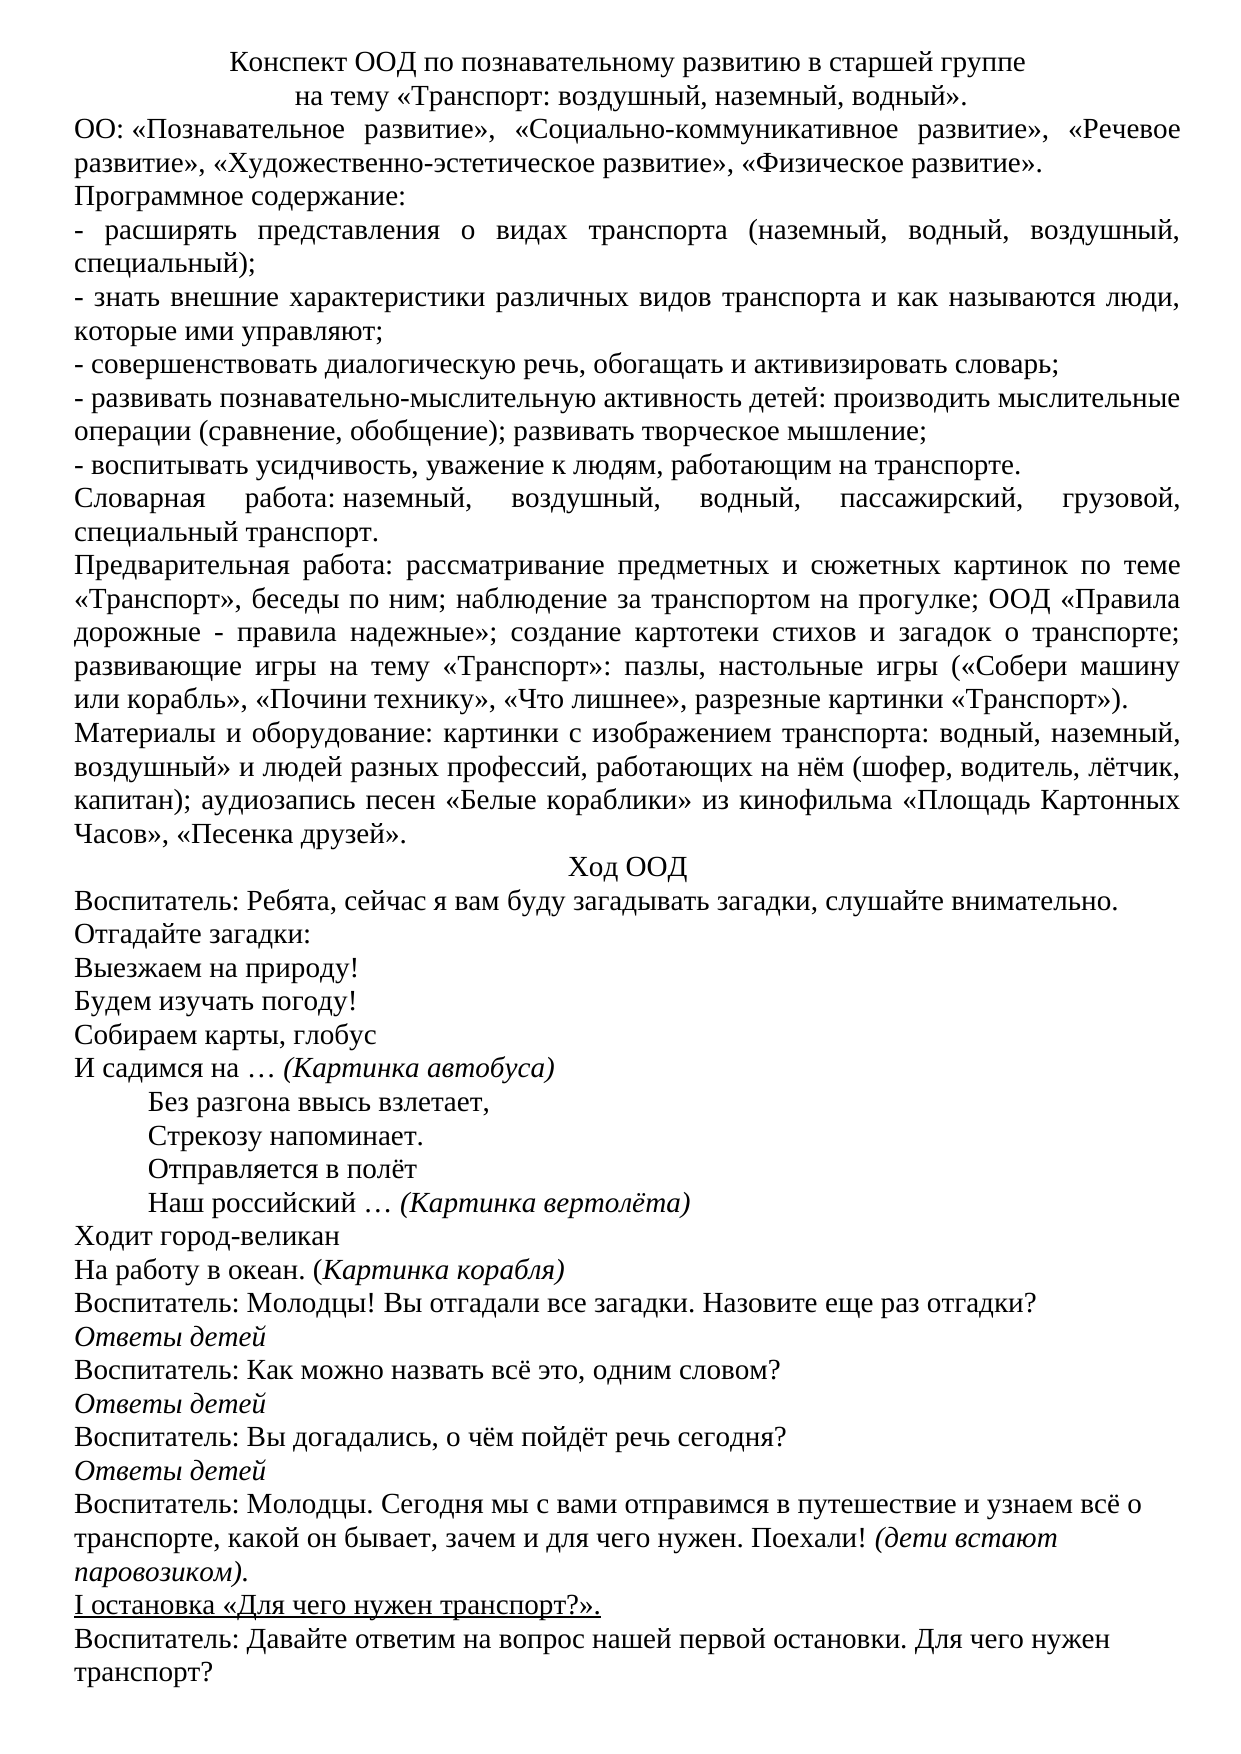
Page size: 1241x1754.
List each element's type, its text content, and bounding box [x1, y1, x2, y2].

text ОО: «Познавательное развитие», «Социально-коммуникативное развитие», «Речевое развитие», «Художественно-эстетическое развитие», «Физическое развитие». [74, 111, 1181, 178]
text Выезжаем на природу! [74, 950, 1181, 983]
text Ответы детей [74, 1319, 1181, 1352]
text - совершенствовать диалогическую речь, обогащать и активизировать словарь; [74, 346, 1181, 380]
text Конспект ООД по познавательному развитию в старшей группе [74, 44, 1181, 78]
text Ход ООД [74, 849, 1181, 883]
text Воспитатель: Ребята, сейчас я вам буду загадывать загадки, слушайте внимательно. [74, 883, 1181, 916]
text Воспитатель: Вы догадались, о чём пойдёт речь сегодня? [74, 1419, 1181, 1453]
text Отгадайте загадки: [74, 916, 1181, 950]
text Материалы и оборудование: картинки с изображением транспорта: водный, наземный, воздушный» и людей разных профессий, работающих на нём (шофер, водитель, лётчик, капитан); аудиозапись песен «Белые кораблики» из кинофильма «Площадь Картонных Часов», «Песенка друзей». [74, 715, 1181, 849]
text Программное содержание: [74, 178, 1181, 212]
text Без разгона ввысь взлетает, [74, 1084, 1181, 1118]
text Предварительная работа: рассматривание предметных и сюжетных картинок по теме «Транспорт», беседы по ним; наблюдение за транспортом на прогулке; ООД «Правила дорожные - правила надежные»; создание картотеки стихов и загадок о транспорте; развивающие игры на тему «Транспорт»: пазлы, настольные игры («Собери машину или корабль», «Почини технику», «Что лишнее», разрезные картинки «Транспорт»). [74, 547, 1181, 715]
text - знать внешние характеристики различных видов транспорта и как называются люди, которые ими управляют; [74, 279, 1181, 346]
text - воспитывать усидчивость, уважение к людям, работающим на транспорте. [74, 447, 1181, 480]
text - развивать познавательно-мыслительную активность детей: производить мыслительные операции (сравнение, обобщение); развивать творческое мышление; [74, 380, 1181, 447]
text Будем изучать погоду! [74, 983, 1181, 1017]
text Ответы детей [74, 1453, 1181, 1487]
text Воспитатель: Давайте ответим на вопрос нашей первой остановки. Для чего нужен транспорт? [74, 1621, 1181, 1688]
text На работу в океан. (Картинка корабля) [74, 1252, 1181, 1285]
text Воспитатель: Молодцы. Сегодня мы с вами отправимся в путешествие и узнаем всё о транспорте, какой он бывает, зачем и для чего нужен. Поехали! (дети встают паровозиком). [74, 1487, 1181, 1587]
text на тему «Транспорт: воздушный, наземный, водный». [74, 78, 1181, 111]
text Воспитатель: Молодцы! Вы отгадали все загадки. Назовите еще раз отгадки? [74, 1285, 1181, 1319]
text Ответы детей [74, 1386, 1181, 1419]
text Ходит город-великан [74, 1218, 1181, 1252]
text Наш российский … (Картинка вертолёта) [74, 1185, 1181, 1218]
text И садимся на … (Картинка автобуса) [74, 1051, 1181, 1084]
text Стрекозу напоминает. [74, 1118, 1181, 1151]
text Воспитатель: Как можно назвать всё это, одним словом? [74, 1352, 1181, 1386]
text Отправляется в полёт [74, 1151, 1181, 1185]
text Словарная работа: наземный, воздушный, водный, пассажирский, грузовой, специальный транспорт. [74, 480, 1181, 547]
text Собираем карты, глобус [74, 1017, 1181, 1051]
text I остановка «Для чего нужен транспорт?». [74, 1587, 1181, 1621]
text - расширять представления о видах транспорта (наземный, водный, воздушный, специальный); [74, 212, 1181, 279]
